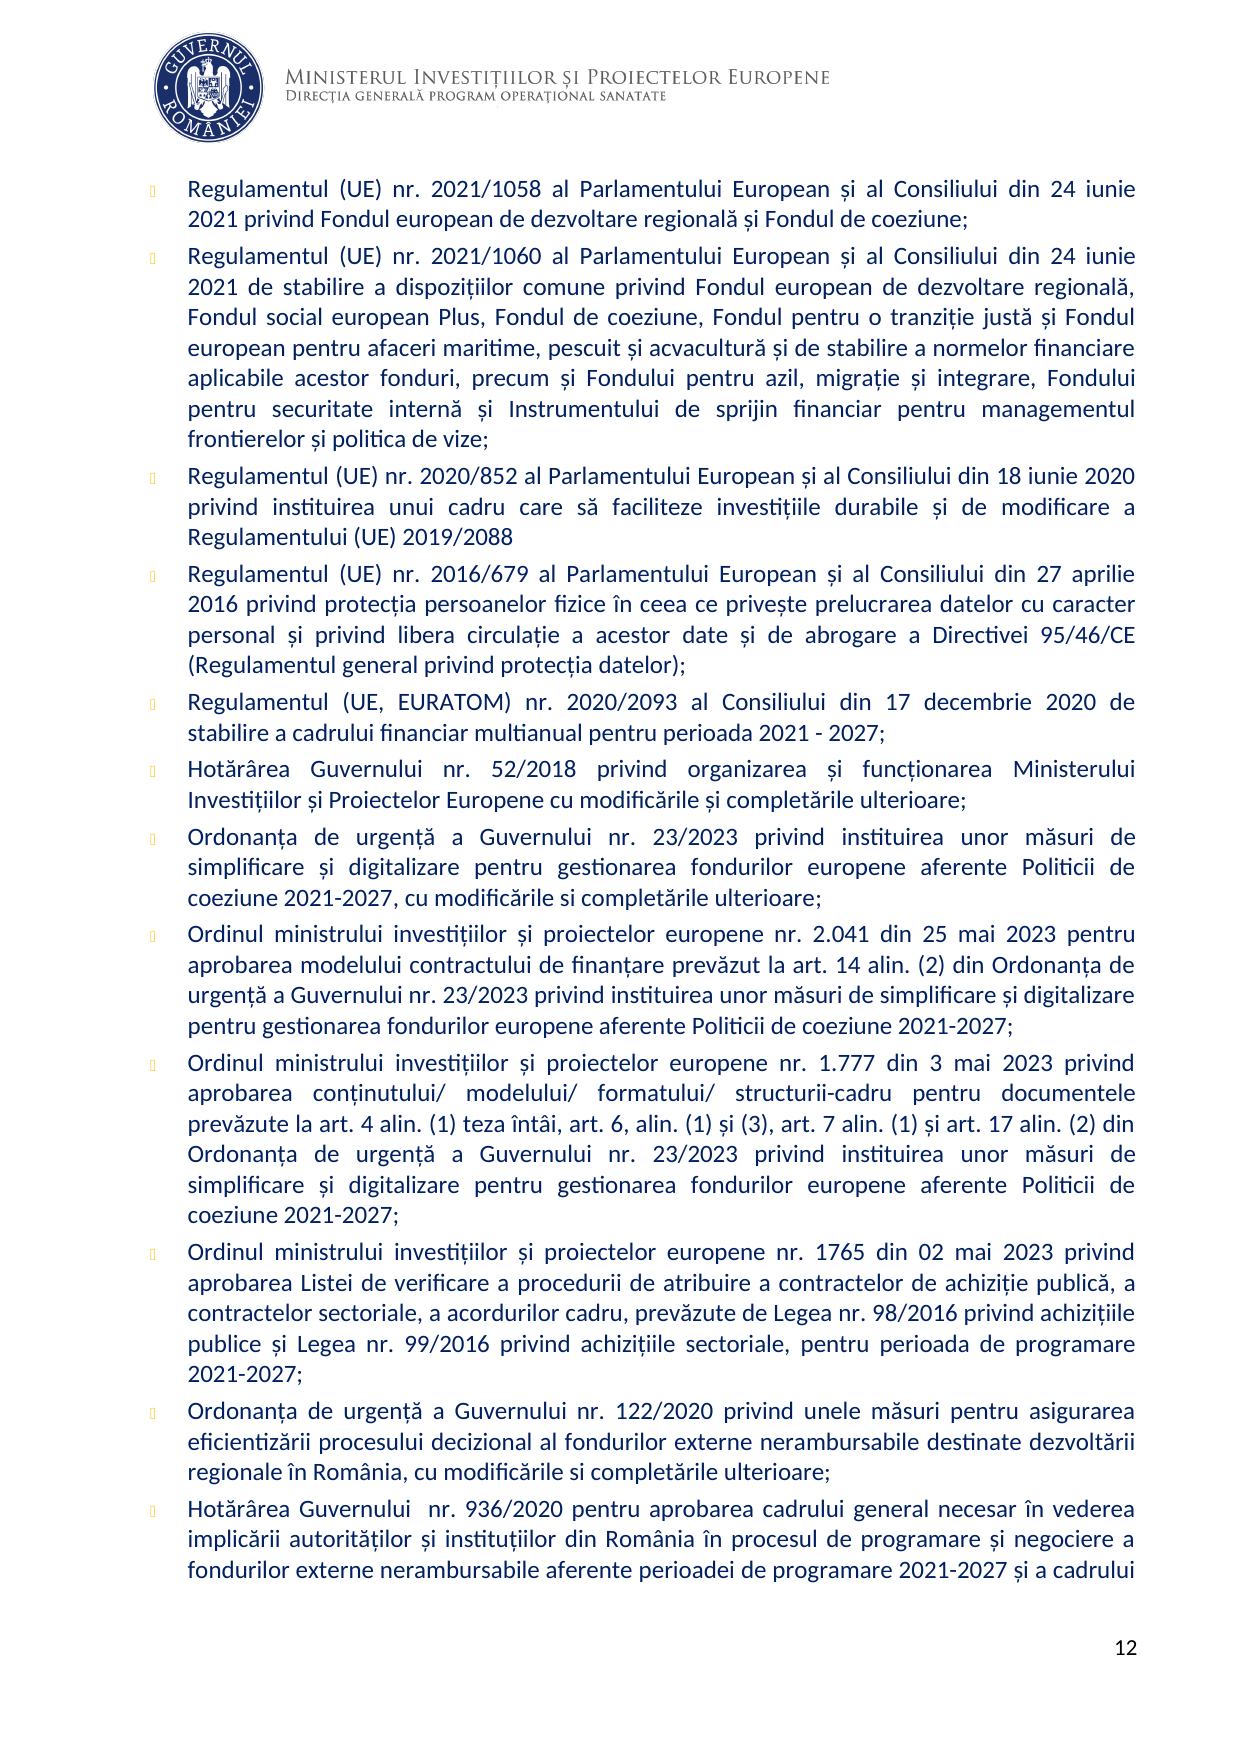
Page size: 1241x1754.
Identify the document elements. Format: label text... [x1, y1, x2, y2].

list Ordinul ministrului investițiilor și proiectelor europene nr. 1765 din 02 mai 2023 privind aprobarea Listei de verificare a procedurii de atribuire a contractelor de achiziție publică, a contractelor sectoriale, a acordurilor cadru, prevăzute de Legea nr. 98/2016 privind achizițiile publice şi Legea nr. 99/2016 privind achizițiile sectoriale, pentru perioada de programare 2021-2027; [150, 1236, 1137, 1389]
list Regulamentul (UE) nr. 2016/679 al Parlamentului European și al Consiliului din 27 aprilie 2016 privind protecția persoanelor fizice în ceea ce privește prelucrarea datelor cu caracter personal și privind libera circulație a acestor date și de abrogare a Directivei 95/46/CE (Regulamentul general privind protecția datelor); [150, 558, 1137, 680]
list Ordinul ministrului investițiilor și proiectelor europene nr. 2.041 din 25 mai 2023 pentru aprobarea modelului contractului de finanțare prevăzut la art. 14 alin. (2) din Ordonanța de urgență a Guvernului nr. 23/2023 privind instituirea unor măsuri de simplificare și digitalizare pentru gestionarea fondurilor europene aferente Politicii de coeziune 2021-2027; [150, 919, 1137, 1041]
list Regulamentul (UE) nr. 2021/1060 al Parlamentului European și al Consiliului din 24 iunie 2021 de stabilire a dispozițiilor comune privind Fondul european de dezvoltare regională, Fondul social european Plus, Fondul de coeziune, Fondul pentru o tranziție justă și Fondul european pentru afaceri maritime, pescuit și acvacultură și de stabilire a normelor financiare aplicabile acestor fonduri, precum și Fondului pentru azil, migrație și integrare, Fondului pentru securitate internă și Instrumentului de sprijin financiar pentru managementul frontierelor și politica de vize; [150, 240, 1137, 454]
list Ordonanța de urgență a Guvernului nr. 23/2023 privind instituirea unor măsuri de simplificare și digitalizare pentru gestionarea fondurilor europene aferente Politicii de coeziune 2021-2027, cu modificările si completările ulterioare; [150, 821, 1137, 912]
list Regulamentul (UE) nr. 2020/852 al Parlamentului European și al Consiliului din 18 iunie 2020 privind instituirea unui cadru care să faciliteze investițiile durabile și de modificare a Regulamentului (UE) 2019/2088 [150, 460, 1137, 552]
list Regulamentul (UE, EURATOM) nr. 2020/2093 al Consiliului din 17 decembrie 2020 de stabilire a cadrului financiar multianual pentru perioada 2021 - 2027; [150, 686, 1137, 747]
list Regulamentul (UE) nr. 2021/1058 al Parlamentului European și al Consiliului din 24 iunie 2021 privind Fondul european de dezvoltare regională și Fondul de coeziune; [150, 173, 1137, 234]
list Hotărârea Guvernului nr. 52/2018 privind organizarea și funcționarea Ministerului Investițiilor și Proiectelor Europene cu modificările și completările ulterioare; [150, 753, 1137, 814]
picture [150, 29, 854, 145]
list Ordonanța de urgență a Guvernului nr. 122/2020 privind unele măsuri pentru asigurarea eficientizării procesului decizional al fondurilor externe nerambursabile destinate dezvoltării regionale în România, cu modificările si completările ulterioare; [150, 1395, 1137, 1487]
list Ordinul ministrului investițiilor și proiectelor europene nr. 1.777 din 3 mai 2023 privind aprobarea conținutului/ modelului/ formatului/ structurii-cadru pentru documentele prevăzute la art. 4 alin. (1) teza întâi, art. 6, alin. (1) și (3), art. 7 alin. (1) și art. 17 alin. (2) din Ordonanța de urgență a Guvernului nr. 23/2023 privind instituirea unor măsuri de simplificare și digitalizare pentru gestionarea fondurilor europene aferente Politicii de coeziune 2021-2027; [150, 1047, 1137, 1230]
